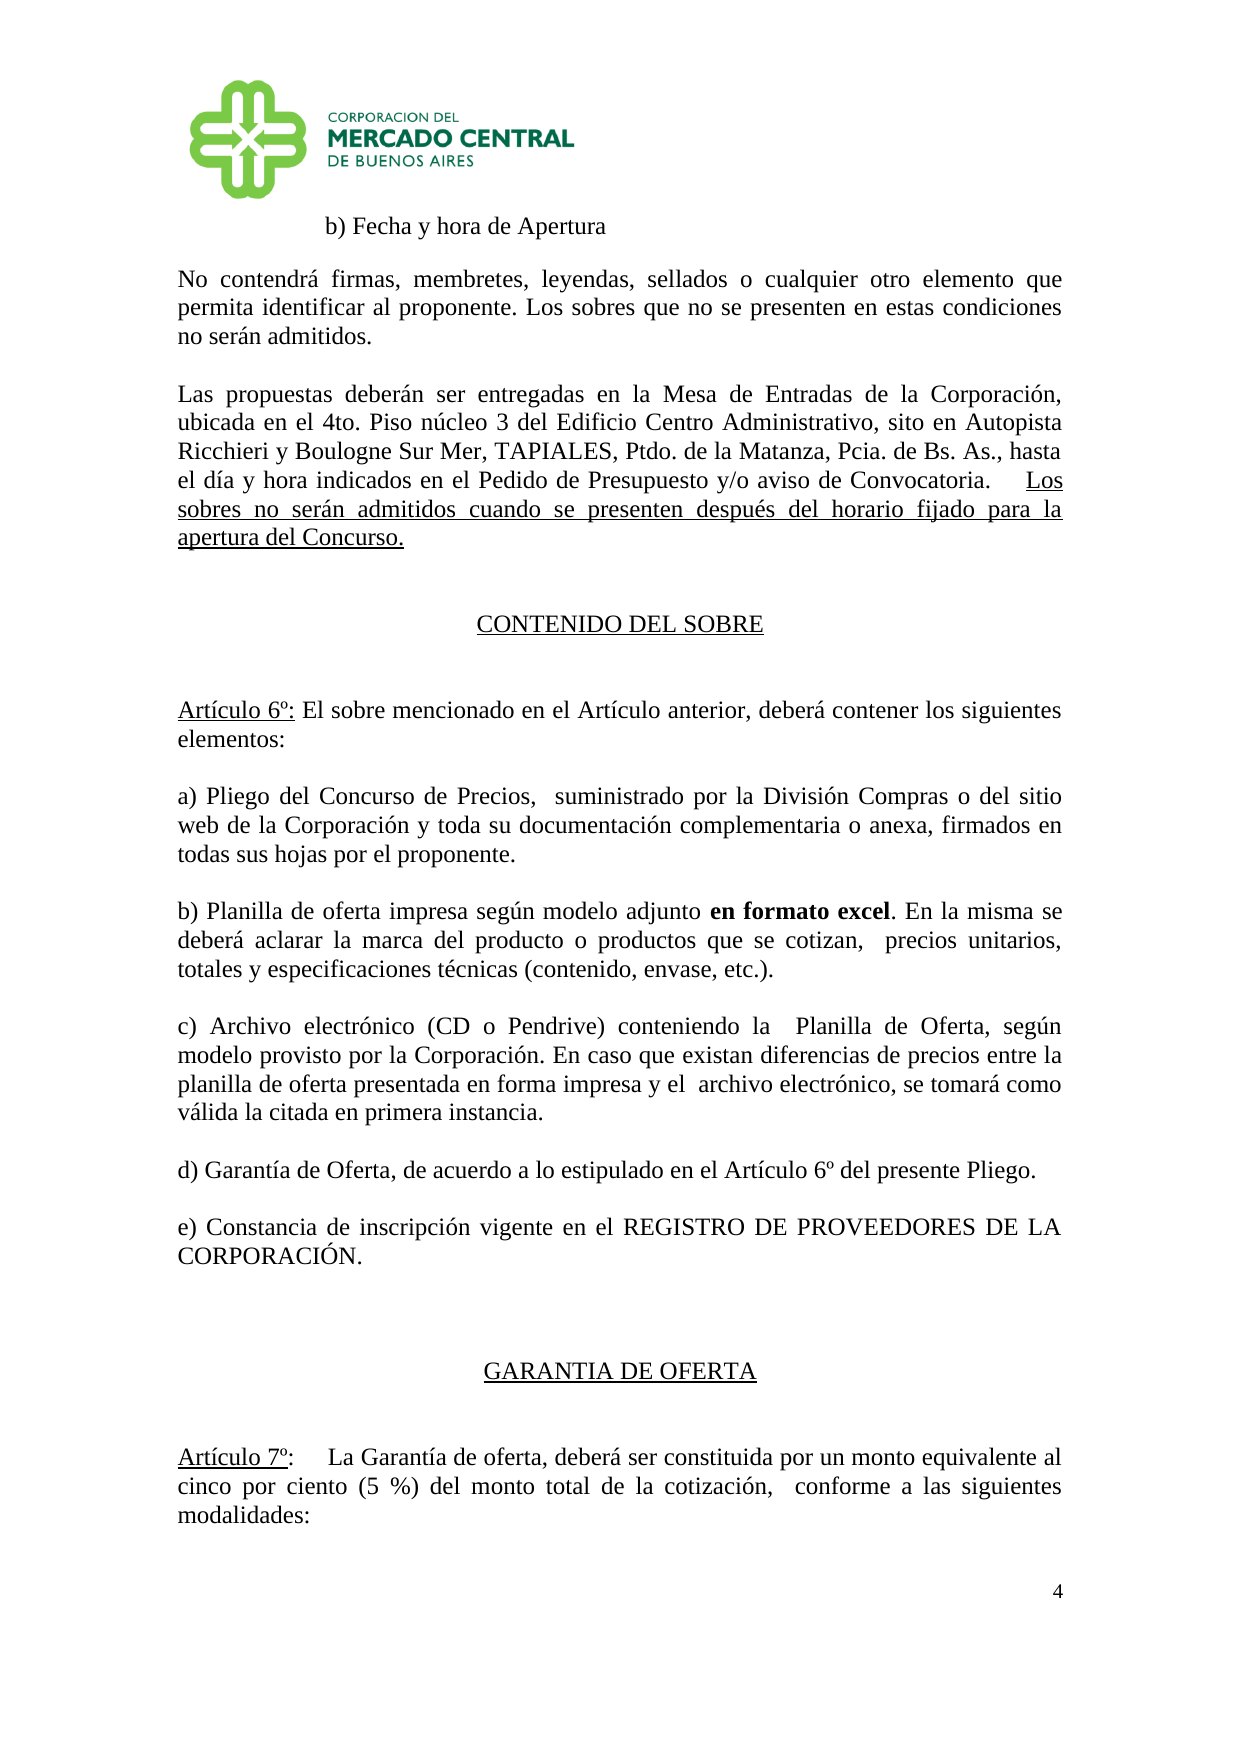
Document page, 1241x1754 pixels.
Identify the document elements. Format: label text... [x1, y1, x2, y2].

text No contendrá firmas, membretes, leyendas, sellados o cualquier otro elemento que permita identificar al proponente. Los sobres que no se presenten en estas condiciones no serán admitidos. [177, 264, 1063, 350]
text Las propuestas deberán ser entregadas en la Mesa de Entradas de la Corporación, ubicada en el 4to. Piso núcleo 3 del Edificio Centro Administrativo, sito en Autopista Ricchieri y Boulogne Sur Mer, TAPIALES, Ptdo. de la Matanza, Pcia. de Bs. As., hasta el día y hora indicados en el Pedido de Presupuesto y/o aviso de Convocatoria. Los sobres no serán admitidos cuando se presenten después del horario fijado para la apertura del Concurso. [177, 379, 1063, 519]
text GARANTIA DE OFERTA [177, 1356, 1063, 1385]
text e) Constancia de inscripción vigente en el REGISTRO DE PROVEEDORES DE LA CORPORACIÓN. [177, 1212, 1063, 1270]
text c) Archivo electrónico (CD o Pendrive) conteniendo la Planilla de Oferta, según modelo provisto por la Corporación. En caso que existan diferencias de precios entre la planilla de oferta presentada en forma impresa y el archivo electrónico, se tomará como válida la citada en primera instancia. [177, 1011, 1063, 1126]
text a) Pliego del Concurso de Precios, suministrado por la División Compras o del sitio web de la Corporación y toda su documentación complementaria o anexa, firmados en todas sus hojas por el proponente. [177, 781, 1063, 867]
picture [177, 75, 590, 211]
subtitle CONTENIDO DEL SOBRE [177, 609, 1063, 637]
text Las propuestas deberán ser entregadas en la Mesa de Entradas de la Corporación, ubicada en el 4to. Piso núcleo 3 del Edificio Centro Administrativo, sito en Autopista Ricchieri y Boulogne Sur Mer, TAPIALES, Ptdo. de la Matanza, Pcia. de Bs. As., hasta el día y hora indicados en el Pedido de Presupuesto y/o aviso de Convocatoria. Los sobres no serán admitidos cuando se presenten después del horario fijado para la apertura del Concurso. [177, 520, 1063, 551]
text b) Planilla de oferta impresa según modelo adjunto en formato excel. En la misma se deberá aclarar la marca del producto o productos que se cotizan, precios unitarios, totales y especificaciones técnicas (contenido, envase, etc.). [177, 896, 1063, 982]
text b) Fecha y hora de Apertura [177, 211, 1063, 240]
text Artículo 7º: La Garantía de oferta, deberá ser constituida por un monto equivalente al cinco por ciento (5 %) del monto total de la cotización, conforme a las siguientes modalidades: [177, 1442, 1063, 1529]
text Artículo 6º: El sobre mencionado en el Artículo anterior, deberá contener los siguientes elementos: [177, 695, 1063, 752]
text d) Garantía de Oferta, de acuerdo a lo estipulado en el Artículo 6º del presente Pliego. [177, 1155, 1063, 1184]
